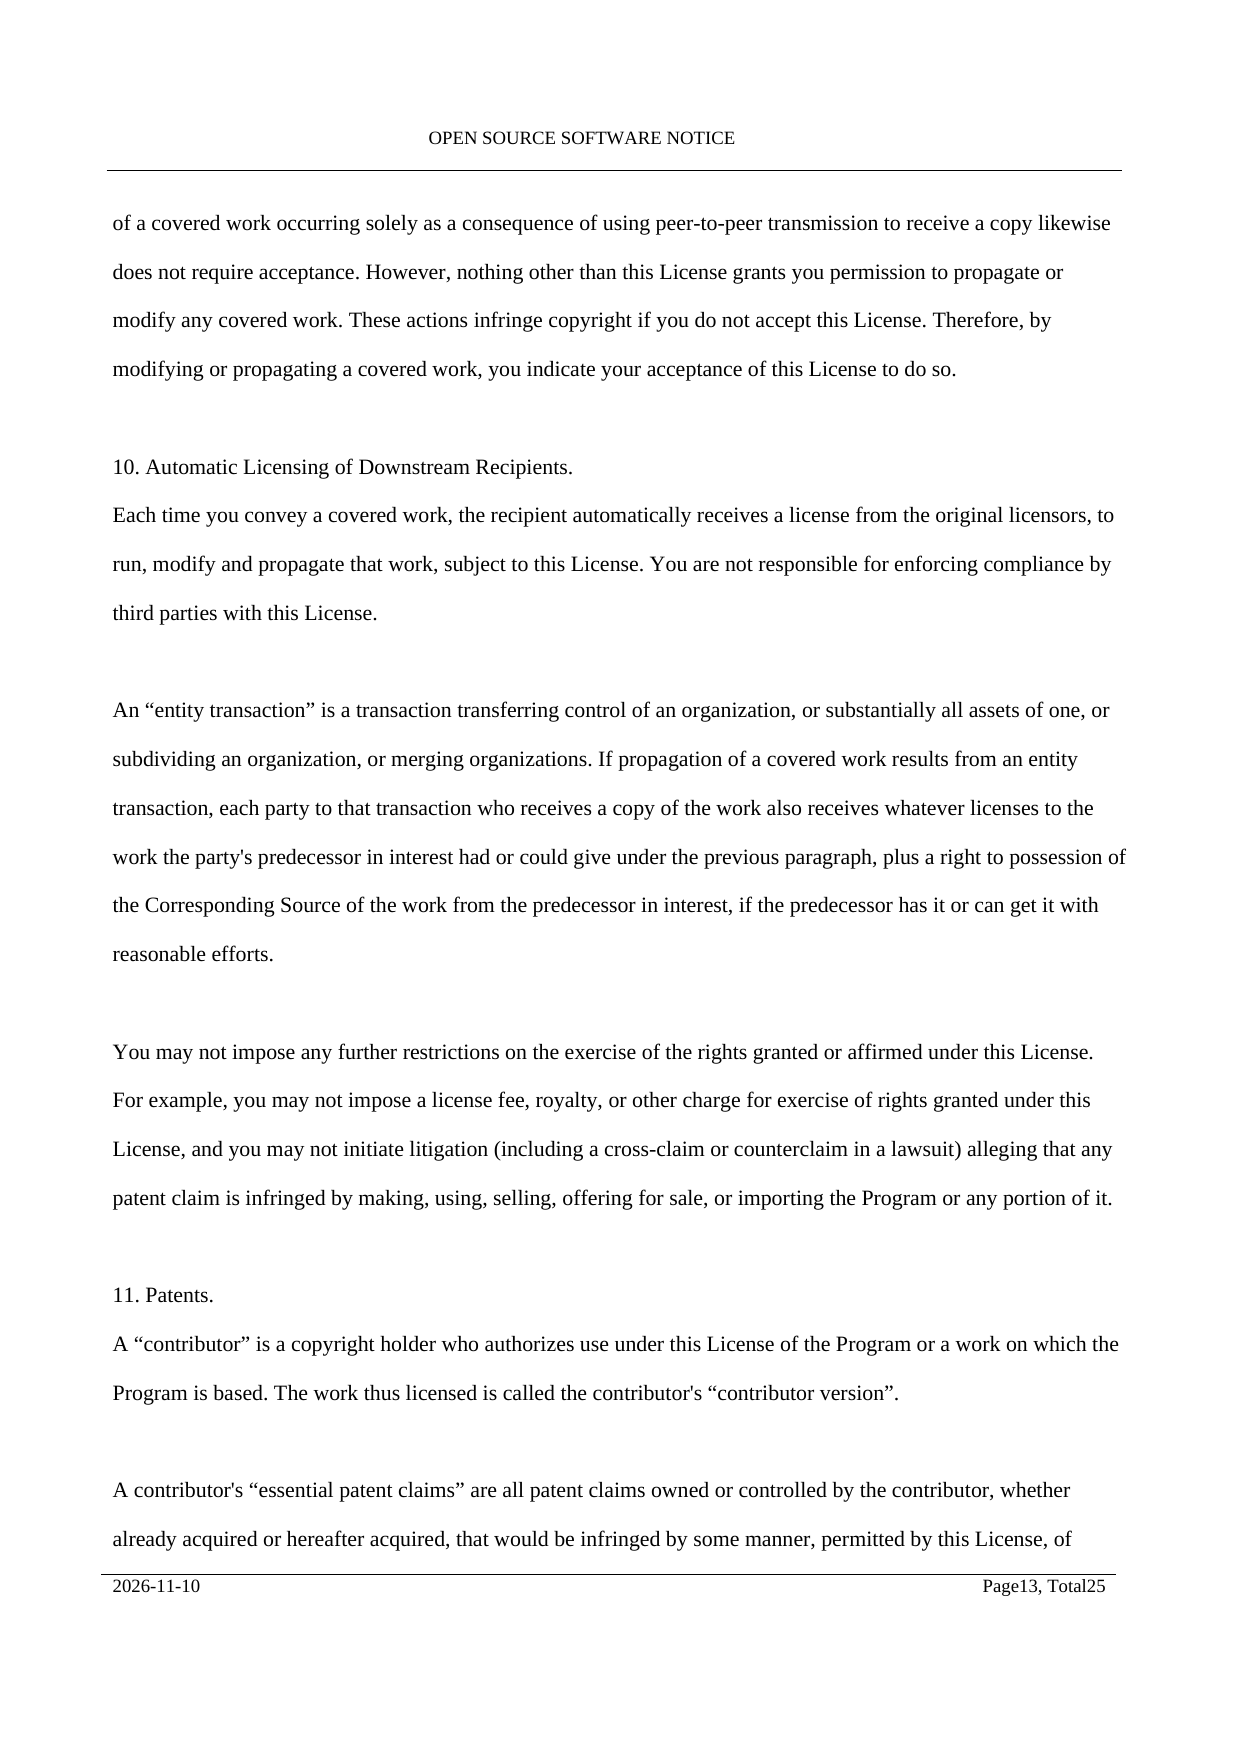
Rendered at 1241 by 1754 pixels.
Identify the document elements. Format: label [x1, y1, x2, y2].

text [112, 206, 1128, 1555]
